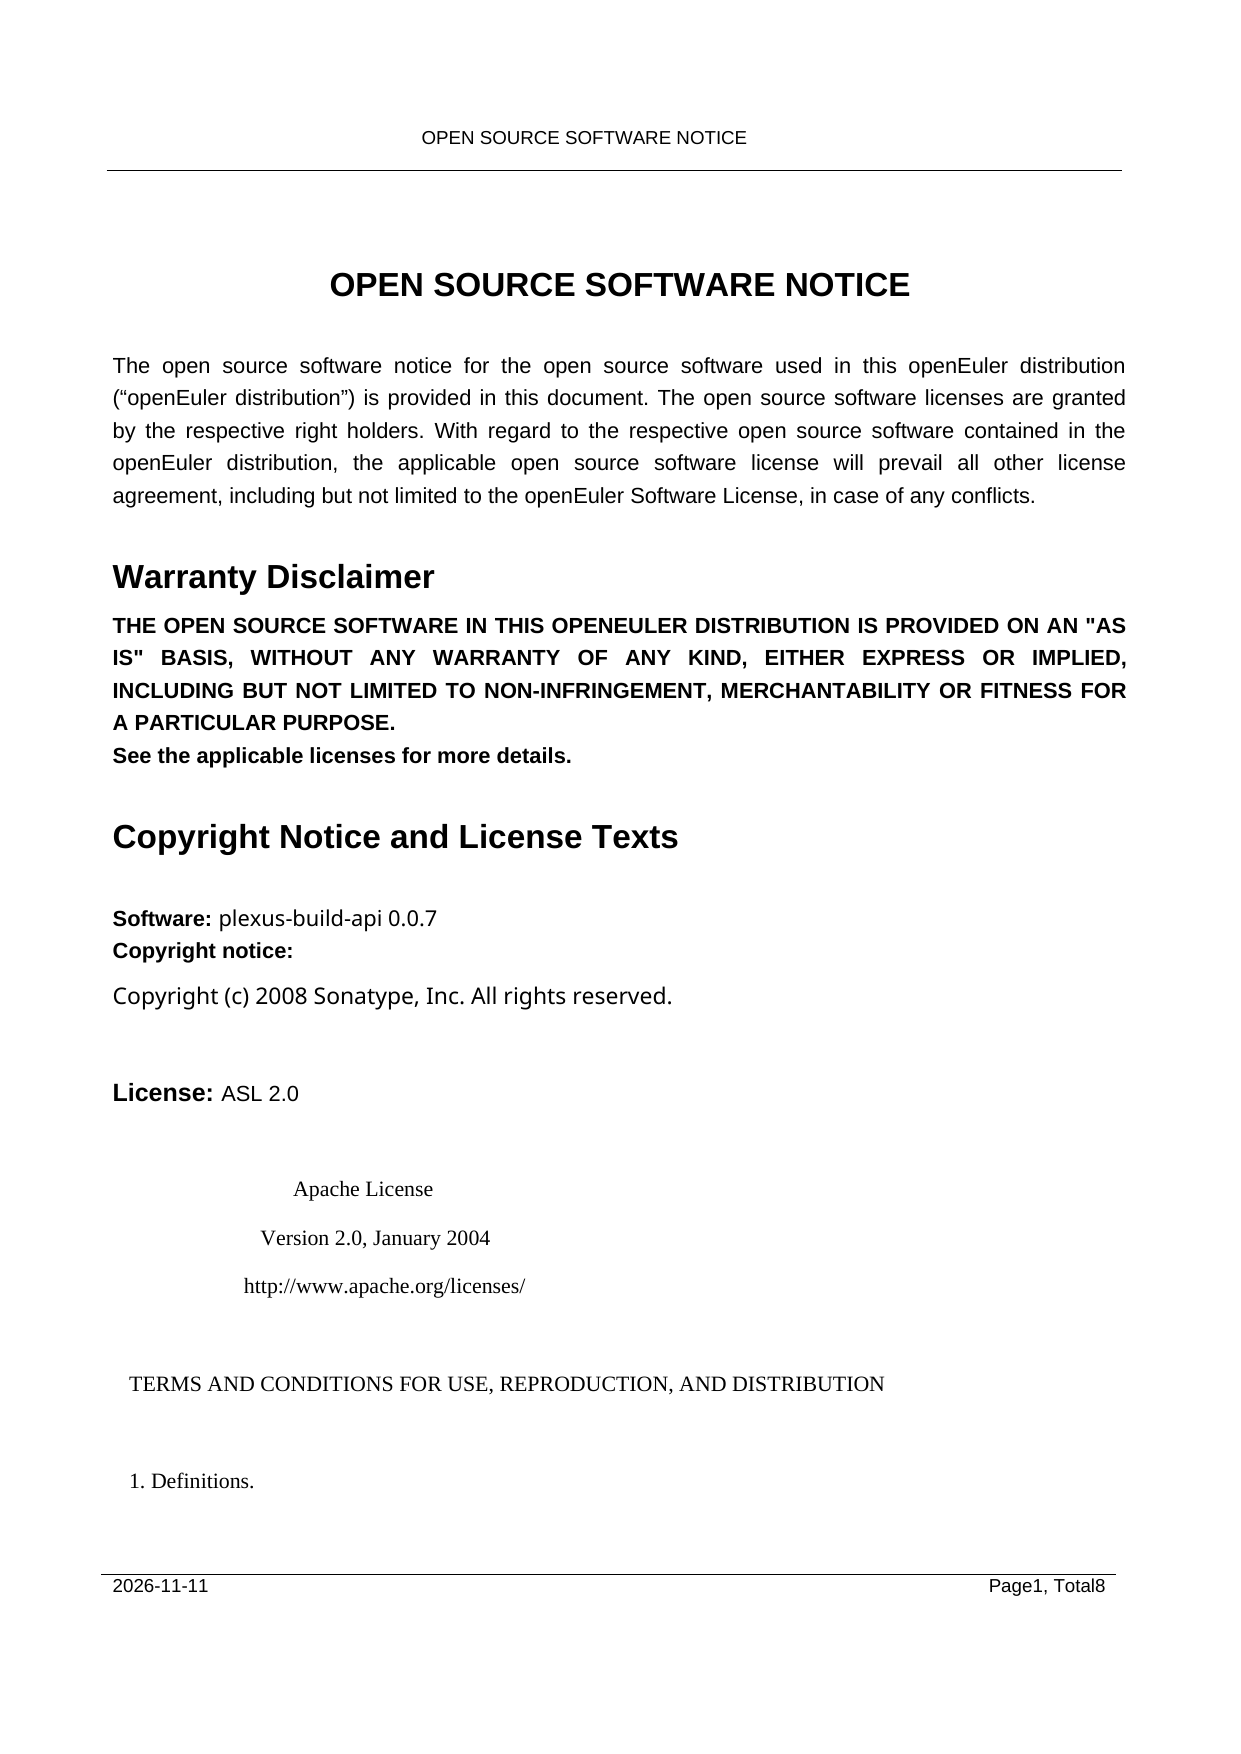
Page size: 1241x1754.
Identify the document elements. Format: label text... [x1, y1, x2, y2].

text Warranty Disclaimer [112, 544, 1128, 609]
text License: ASL 2.0 [112, 1077, 1128, 1109]
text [112, 1123, 1128, 1497]
text The open source software notice for the open source software used in this openEuler distribution (“openEuler distribution”) is provided in this document. The open source software licenses are granted by the respective right holders. With regard to the respective open source software contained in the openEuler distribution, the applicable open source software license will prevail all other license agreement, including but not limited to the openEuler Software License, in case of any conflicts. [112, 349, 1128, 511]
text OPEN SOURCE SOFTWARE NOTICE [112, 251, 1128, 316]
text Copyright (c) 2008 Sonatype, Inc. All rights reserved. [112, 979, 1128, 1060]
text THE OPEN SOURCE SOFTWARE IN THIS OPENEULER DISTRIBUTION IS PROVIDED ON AN "AS IS" BASIS, WITHOUT ANY WARRANTY OF ANY KIND, EITHER EXPRESS OR IMPLIED, INCLUDING BUT NOT LIMITED TO NON-INFRINGEMENT, MERCHANTABILITY OR FITNESS FOR A PARTICULAR PURPOSE. See the applicable licenses for more details. [112, 609, 1128, 771]
text Copyright notice: [112, 934, 1128, 966]
text Software: plexus-build-api 0.0.7 [112, 901, 1128, 934]
text Copyright Notice and License Texts [112, 804, 1128, 869]
